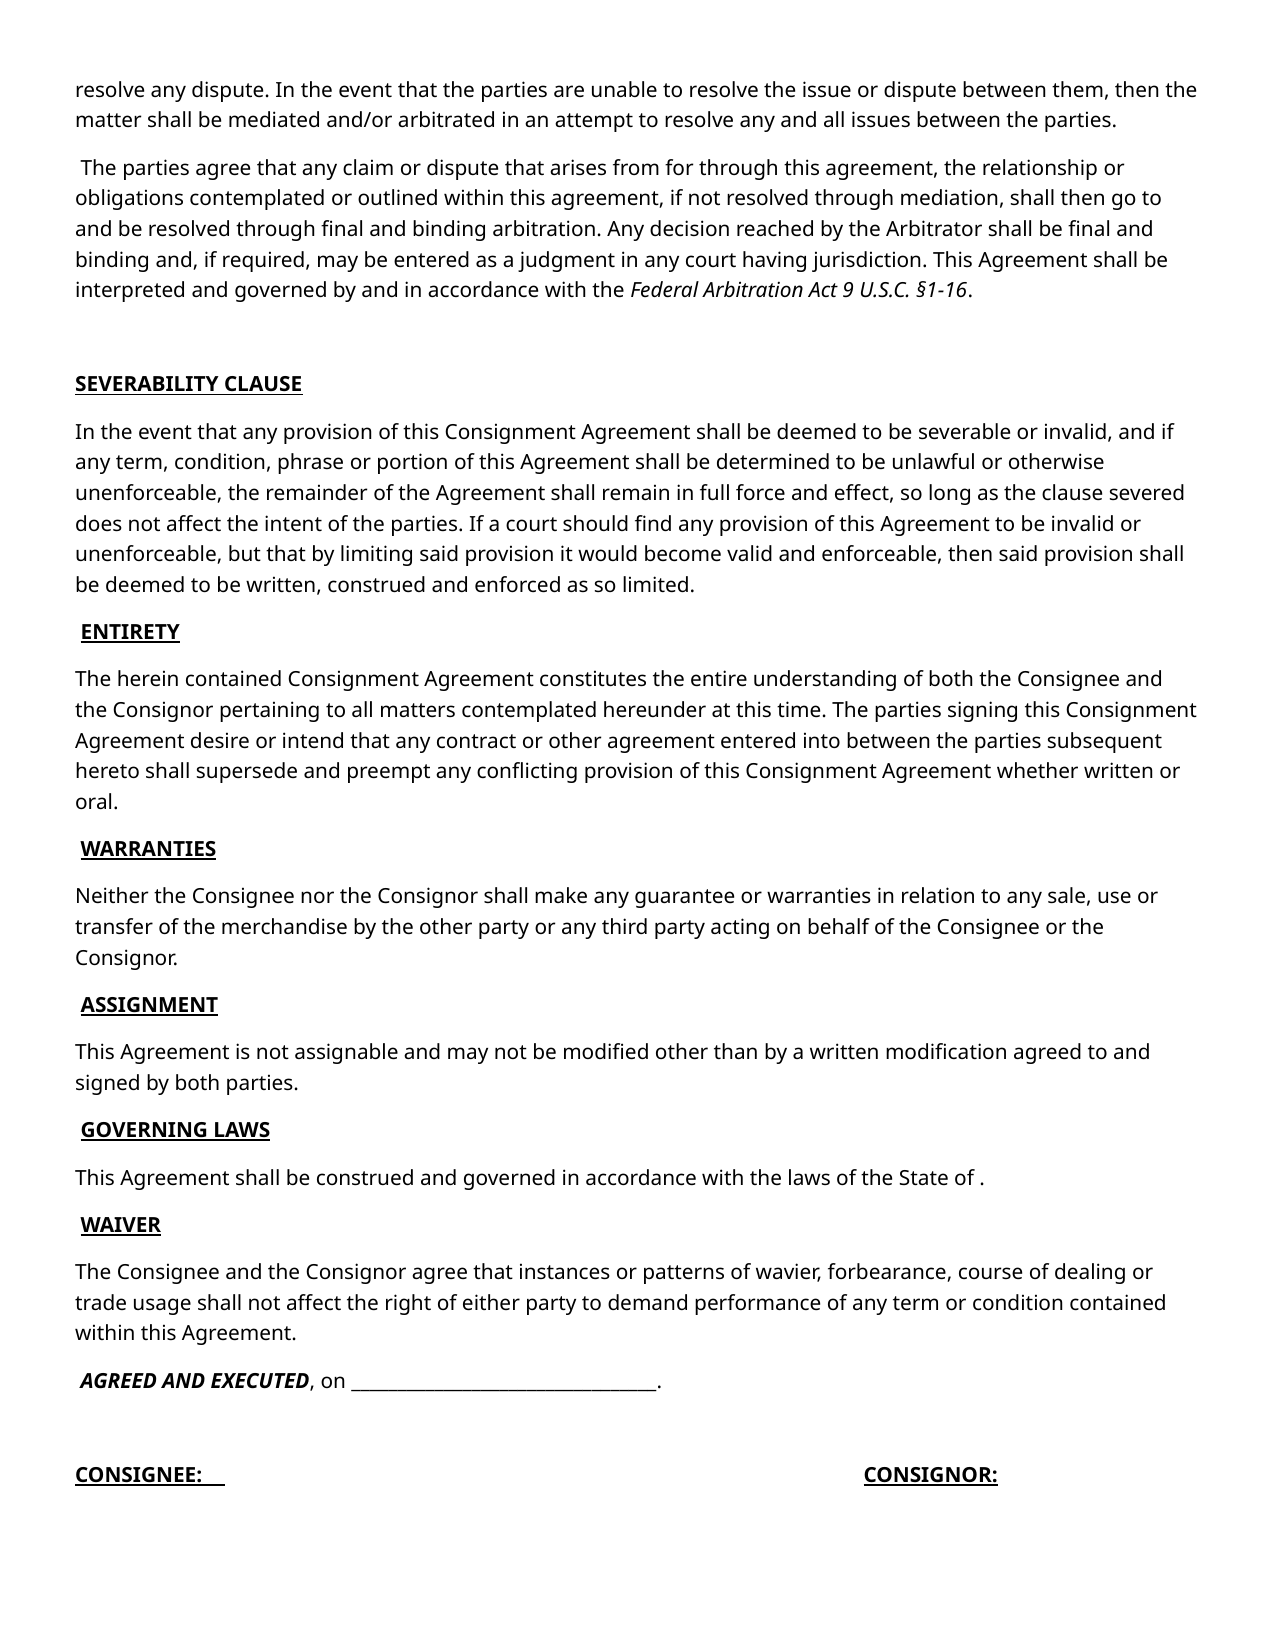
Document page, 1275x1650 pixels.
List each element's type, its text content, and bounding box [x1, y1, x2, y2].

text This Agreement shall be construed and governed in accordance with the laws of the State of . [75, 1163, 1200, 1191]
text AGREED AND EXECUTED, on _________________________________. [75, 1366, 1200, 1394]
text ENTIRETY [75, 617, 1200, 646]
text Neither the Consignee nor the Consignor shall make any guarantee or warranties in relation to any sale, use or transfer of the merchandise by the other party or any third party acting on behalf of the Consignee or the Consignor. [75, 882, 1200, 971]
text WAIVER [75, 1210, 1200, 1238]
text This Agreement is not assignable and may not be modified other than by a written modification agreed to and signed by both parties. [75, 1037, 1200, 1097]
text The parties agree that any claim or dispute that arises from for through this agreement, the relationship or obligations contemplated or outlined within this agreement, if not resolved through mediation, shall then go to and be resolved through final and binding arbitration. Any decision reached by the Arbitrator shall be final and binding and, if required, may be entered as a judgment in any court having jurisdiction. This Agreement shall be interpreted and governed by and in accordance with the Federal Arbitration Act 9 U.S.C. §1-16. [75, 153, 1200, 304]
text WARRANTIES [75, 834, 1200, 863]
text SEVERABILITY CLAUSE [75, 369, 1200, 398]
text The herein contained Consignment Agreement constitutes the entire understanding of both the Consignee and the Consignor pertaining to all matters contemplated hereunder at this time. The parties signing this Consignment Agreement desire or intend that any contract or other agreement entered into between the parties subsequent hereto shall supersede and preempt any conflicting provision of this Consignment Agreement whether written or oral. [75, 664, 1200, 816]
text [75, 75, 1200, 134]
text GOVERNING LAWS [75, 1115, 1200, 1144]
text The Consignee and the Consignor agree that instances or patterns of wavier, forbearance, course of dealing or trade usage shall not affect the right of either party to demand performance of any term or condition contained within this Agreement. [75, 1257, 1200, 1347]
text In the event that any provision of this Consignment Agreement shall be deemed to be severable or invalid, and if any term, condition, phrase or portion of this Agreement shall be determined to be unlawful or otherwise unenforceable, the remainder of the Agreement shall remain in full force and effect, so long as the clause severed does not affect the intent of the parties. If a court should find any provision of this Agreement to be invalid or unenforceable, but that by limiting said provision it would become valid and enforceable, then said provision shall be deemed to be written, construed and enforced as so limited. [75, 417, 1200, 598]
text ASSIGNMENT [75, 990, 1200, 1019]
text CONSIGNEE: CONSIGNOR: [75, 1460, 1200, 1488]
